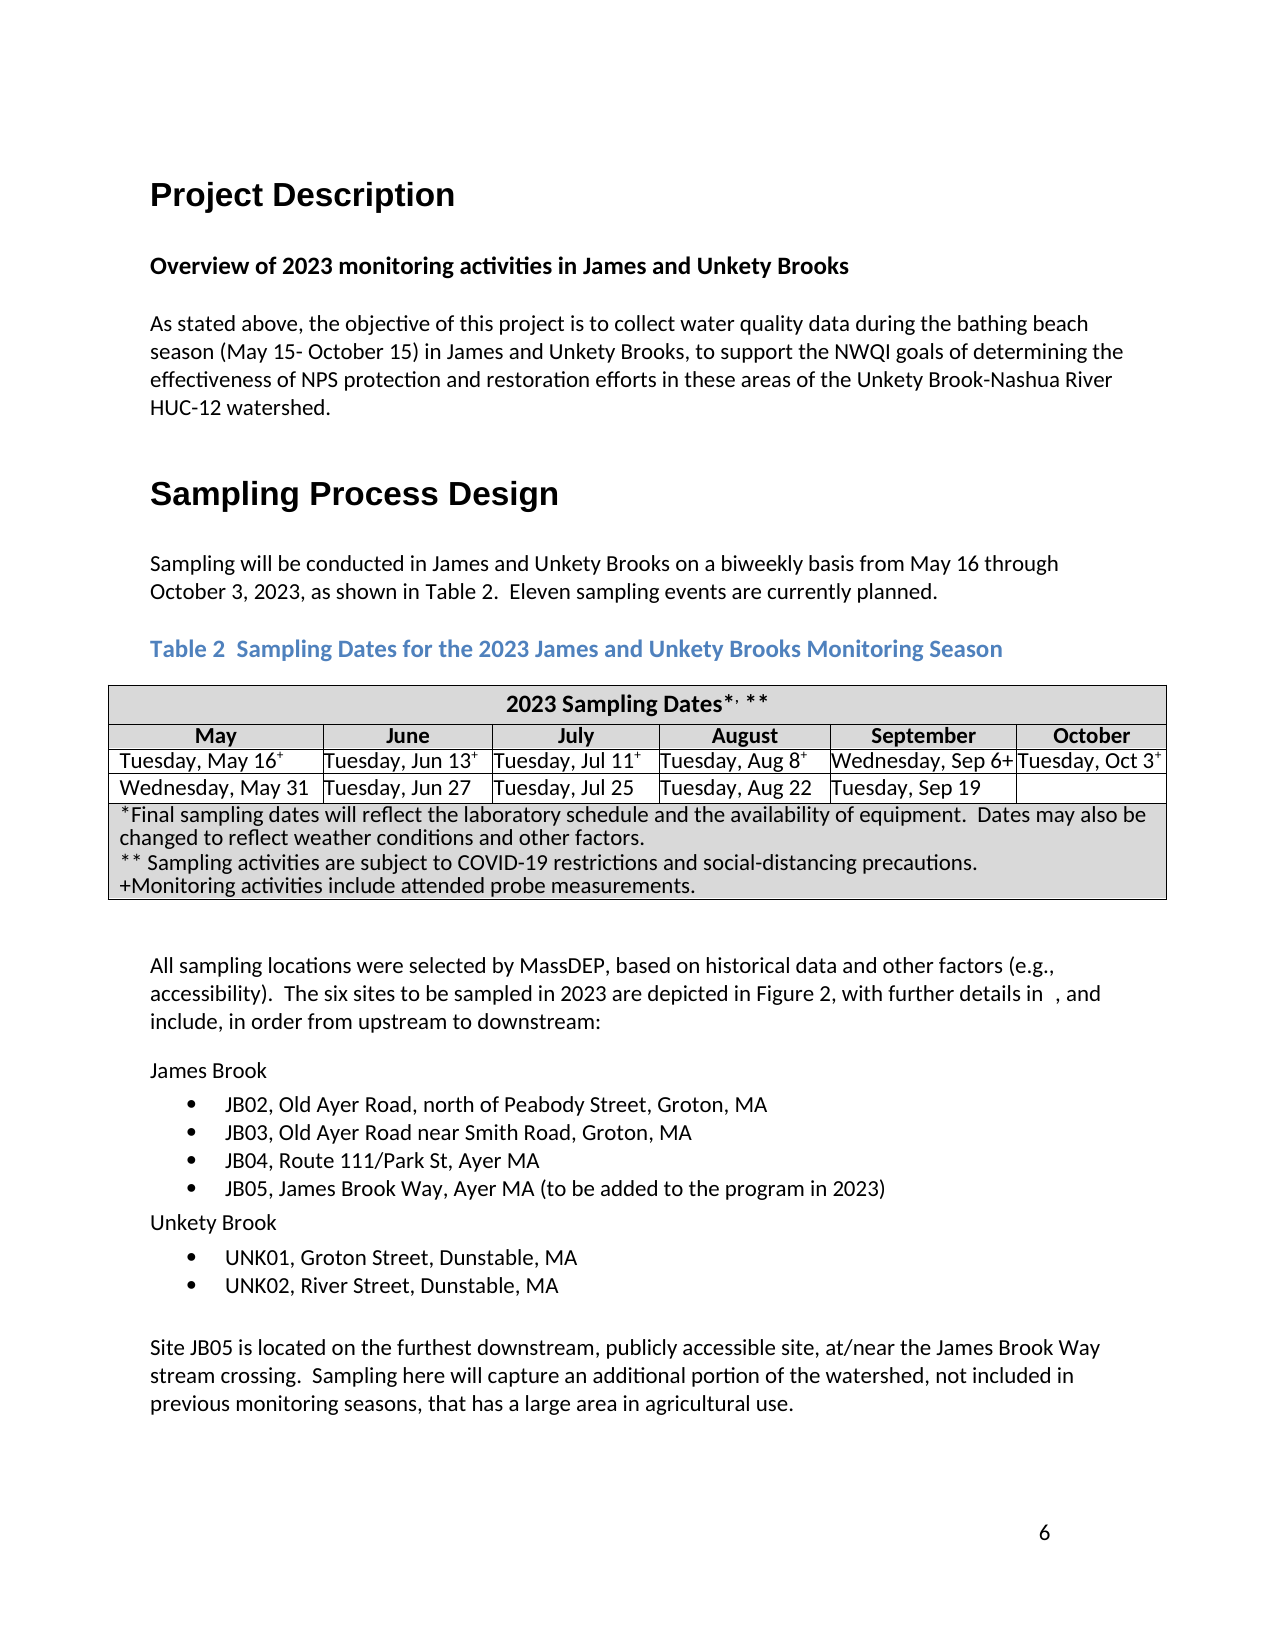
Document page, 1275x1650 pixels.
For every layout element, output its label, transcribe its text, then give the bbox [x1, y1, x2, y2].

table_cell August [660, 725, 830, 748]
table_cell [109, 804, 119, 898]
list JB03, Old Ayer Road near Smith Road, Groton, MA [187, 1118, 1125, 1146]
subtitle Sampling Process Design [150, 474, 1125, 512]
table_cell Wednesday, May 31 [109, 774, 323, 802]
text Overview of 2023 monitoring activities in James and Unkety Brooks [150, 250, 1125, 281]
table_cell Tuesday, Aug 22 [660, 774, 830, 802]
table_cell Tuesday, Oct 3+ [1017, 750, 1166, 773]
list JB05, James Brook Way, Ayer MA (to be added to the program in 2023) [187, 1174, 1125, 1202]
subtitle Project Description [150, 175, 1125, 213]
table_cell Wednesday, Sep 6+ [831, 750, 1016, 773]
text As stated above, the objective of this project is to collect water quality data during the bathing beach season (May 15- October 15) in James and Unkety Brooks, to support the NWQI goals of determining the effectiveness of NPS protection and restoration efforts in these areas of the Unkety Brook-Nashua River HUC-12 watershed. [150, 309, 1125, 421]
table_cell Tuesday, Jun 27 [324, 774, 492, 802]
text Table 2 Sampling Dates for the 2023 James and Unkety Brooks Monitoring Season [150, 633, 1125, 664]
text James Brook [150, 1056, 1125, 1084]
table_cell Tuesday, May 16+ [109, 750, 323, 773]
table_cell Tuesday, Sep 19 [831, 774, 1016, 802]
table_cell Tuesday, Aug 8+ [660, 750, 830, 773]
table_cell July [493, 725, 659, 748]
list UNK02, River Street, Dunstable, MA [187, 1271, 1125, 1299]
table_cell June [324, 725, 492, 748]
text Unkety Brook [150, 1208, 1125, 1236]
list UNK01, Groton Street, Dunstable, MA [187, 1243, 1125, 1271]
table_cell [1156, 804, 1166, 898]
list JB02, Old Ayer Road, north of Peabody Street, Groton, MA [187, 1090, 1125, 1118]
text Site JB05 is located on the furthest downstream, publicly accessible site, at/near the James Brook Way stream crossing. Sampling here will capture an additional portion of the watershed, not included in previous monitoring seasons, that has a large area in agricultural use. [150, 1333, 1125, 1417]
table_cell Tuesday, Jul 25 [493, 774, 659, 802]
table_header 2023 Sampling Dates*, ** [109, 686, 1166, 724]
table_cell Tuesday, Jul 11+ [493, 750, 659, 773]
text Sampling will be conducted in James and Unkety Brooks on a biweekly basis from May 16 through October 3, 2023, as shown in Table 2. Eleven sampling events are currently planned. [150, 549, 1125, 605]
list JB04, Route 111/Park St, Ayer MA [187, 1146, 1125, 1174]
table_cell [1017, 774, 1166, 802]
table_cell October [1017, 725, 1166, 748]
table_cell May [109, 725, 323, 748]
table_cell September [831, 725, 1016, 748]
text All sampling locations were selected by MassDEP, based on historical data and other factors (e.g., accessibility). The six sites to be sampled in 2023 are depicted in Figure 2, with further details in Table 3, and include, in order from upstream to downstream: [150, 951, 1125, 1035]
table_cell Tuesday, Jun 13+ [324, 750, 492, 773]
